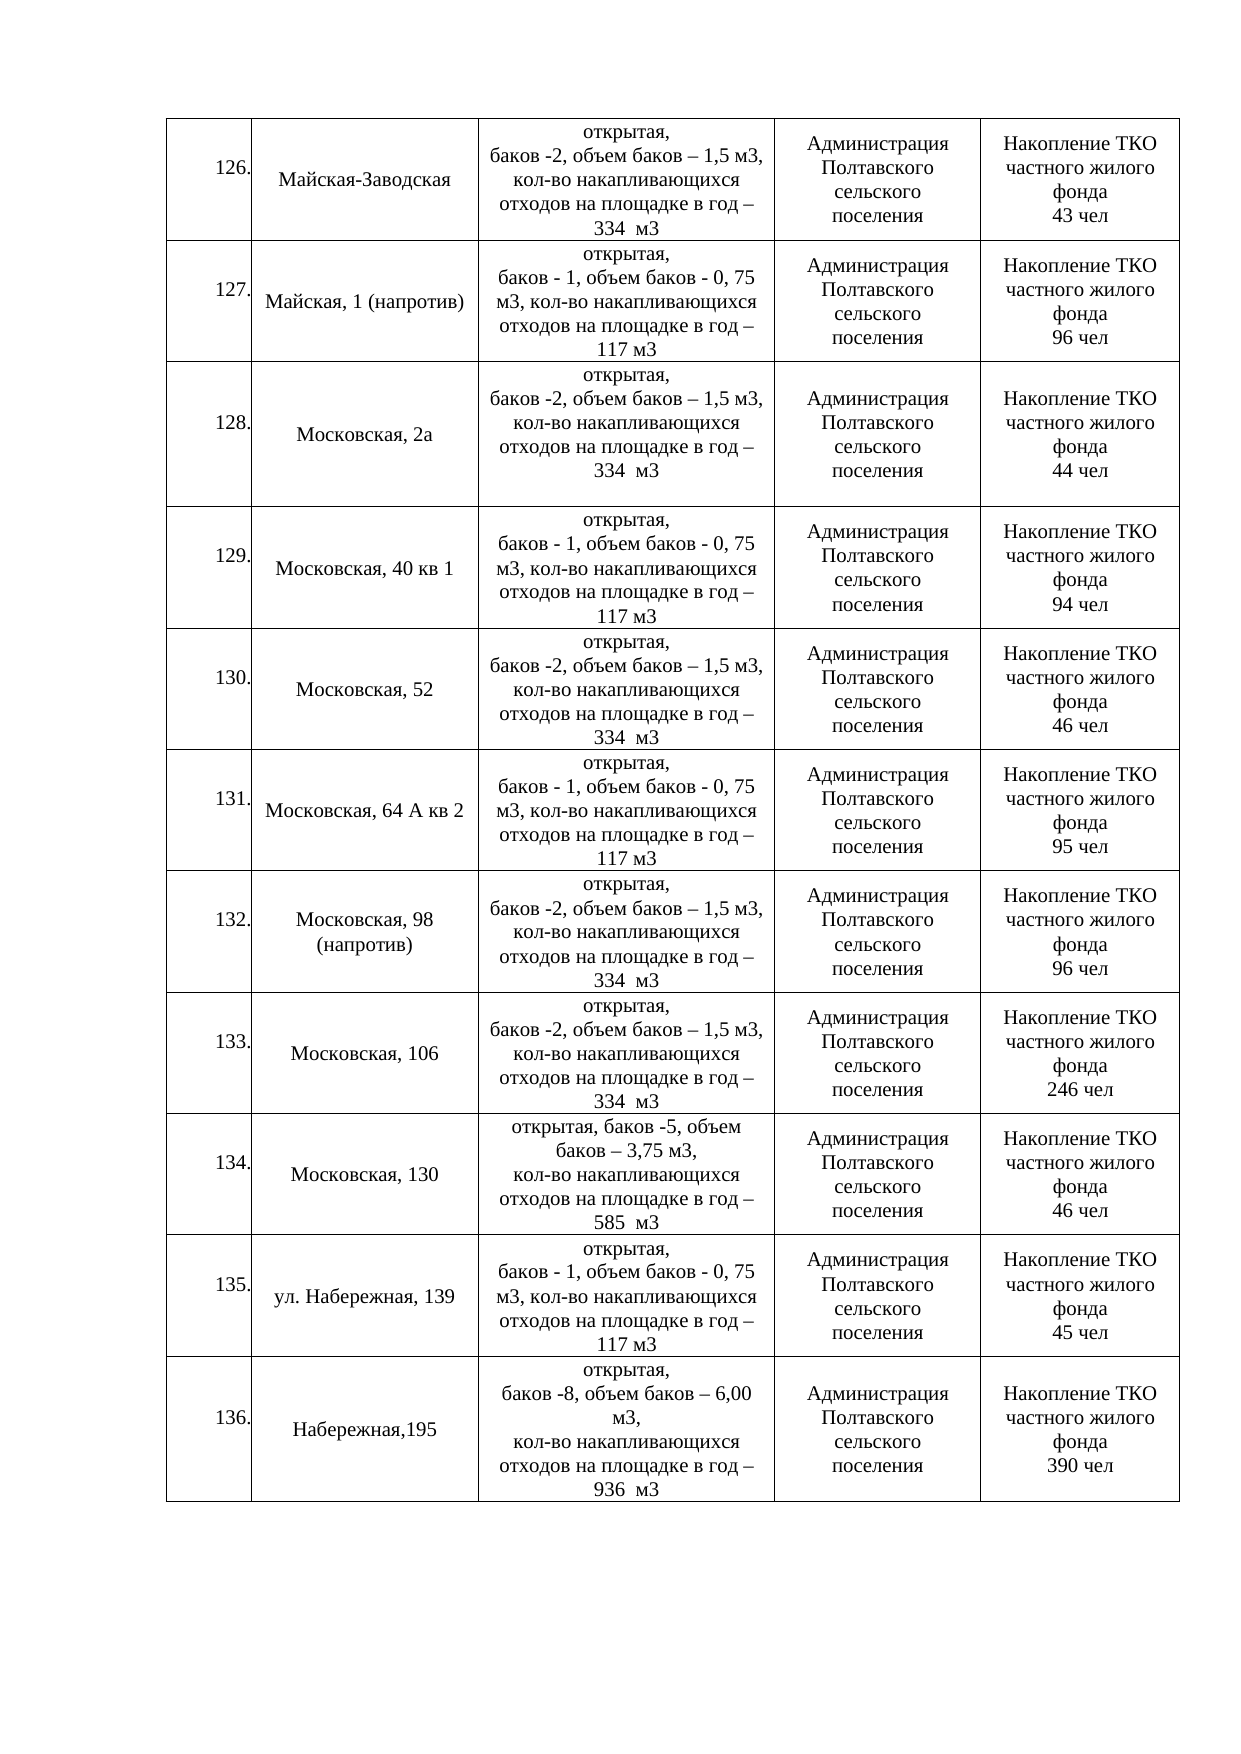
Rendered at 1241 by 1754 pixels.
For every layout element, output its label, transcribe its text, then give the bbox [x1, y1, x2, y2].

table_cell Накопление ТКО частного жилого фонда 43 чел [981, 119, 1179, 239]
table_cell [167, 119, 251, 239]
table_cell открытая, баков -2, объем баков – 1,5 м3, кол-во накапливающихся отходов на площадке в год – 334 м3 [479, 362, 774, 506]
table_cell Московская, 52 [252, 629, 478, 749]
table_cell открытая, баков - 1, объем баков - 0, 75 м3, кол-во накапливающихся отходов на площадке в год – 117 м3 [479, 241, 774, 361]
table_cell открытая, баков -8, объем баков – 6,00 м3, кол-во накапливающихся отходов на площадке в год – 936 м3 [479, 1357, 774, 1501]
table_cell Накопление ТКО частного жилого фонда 390 чел [981, 1357, 1179, 1501]
table_cell [167, 1235, 251, 1356]
table_cell Майская, 1 (напротив) [252, 241, 478, 361]
table_cell Набережная,195 [252, 1357, 478, 1501]
table_cell Московская, 98 (напротив) [252, 871, 478, 992]
table_cell Администрация Полтавского сельского поселения [775, 1235, 980, 1356]
table_cell Накопление ТКО частного жилого фонда 45 чел [981, 1235, 1179, 1356]
table_cell [167, 507, 251, 628]
table_cell Московская, 106 [252, 993, 478, 1113]
table_cell открытая, баков -2, объем баков – 1,5 м3, кол-во накапливающихся отходов на площадке в год – 334 м3 [479, 629, 774, 749]
table_cell открытая, баков - 1, объем баков - 0, 75 м3, кол-во накапливающихся отходов на площадке в год – 117 м3 [479, 1235, 774, 1356]
table_cell [167, 750, 251, 870]
table_cell открытая, баков - 1, объем баков - 0, 75 м3, кол-во накапливающихся отходов на площадке в год – 117 м3 [479, 750, 774, 870]
table_cell Администрация Полтавского сельского поселения [775, 507, 980, 628]
table_cell Накопление ТКО частного жилого фонда 46 чел [981, 1114, 1179, 1234]
table_cell [167, 1357, 251, 1501]
table_cell Накопление ТКО частного жилого фонда 96 чел [981, 871, 1179, 992]
table_cell Администрация Полтавского сельского поселения [775, 993, 980, 1113]
table_cell [167, 241, 251, 361]
table_cell Администрация Полтавского сельского поселения [775, 362, 980, 506]
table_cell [775, 1357, 980, 1501]
table_cell [167, 871, 251, 992]
table_cell Администрация Полтавского сельского поселения [775, 871, 980, 992]
table_cell Администрация Полтавского сельского поселения [775, 1114, 980, 1234]
table_cell Администрация Полтавского сельского поселения [775, 241, 980, 361]
table_cell Накопление ТКО частного жилого фонда 96 чел [981, 241, 1179, 361]
table_cell Администрация Полтавского сельского поселения [775, 629, 980, 749]
table_cell Майская-Заводская [252, 119, 478, 239]
table_cell Накопление ТКО частного жилого фонда 94 чел [981, 507, 1179, 628]
table_cell [167, 629, 251, 749]
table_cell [775, 119, 980, 239]
table_cell Московская, 40 кв 1 [252, 507, 478, 628]
table_cell [167, 1114, 251, 1234]
table_cell [167, 362, 251, 506]
table_cell Московская, 2а [252, 362, 478, 506]
table_cell [167, 993, 251, 1113]
table_cell Администрация Полтавского сельского поселения [775, 750, 980, 870]
table_cell Накопление ТКО частного жилого фонда 95 чел [981, 750, 1179, 870]
table_cell ул. Набережная, 139 [252, 1235, 478, 1356]
table_cell Московская, 130 [252, 1114, 478, 1234]
table_cell Московская, 64 А кв 2 [252, 750, 478, 870]
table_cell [479, 119, 774, 239]
table_cell Накопление ТКО частного жилого фонда 46 чел [981, 629, 1179, 749]
table_cell открытая, баков - 1, объем баков - 0, 75 м3, кол-во накапливающихся отходов на площадке в год – 117 м3 [479, 507, 774, 628]
table_cell Накопление ТКО частного жилого фонда 246 чел [981, 993, 1179, 1113]
table_cell открытая, баков -5, объем баков – 3,75 м3, кол-во накапливающихся отходов на площадке в год – 585 м3 [479, 1114, 774, 1234]
table_cell открытая, баков -2, объем баков – 1,5 м3, кол-во накапливающихся отходов на площадке в год – 334 м3 [479, 993, 774, 1113]
table_cell открытая, баков -2, объем баков – 1,5 м3, кол-во накапливающихся отходов на площадке в год – 334 м3 [479, 871, 774, 992]
table_cell Накопление ТКО частного жилого фонда 44 чел [981, 362, 1179, 506]
